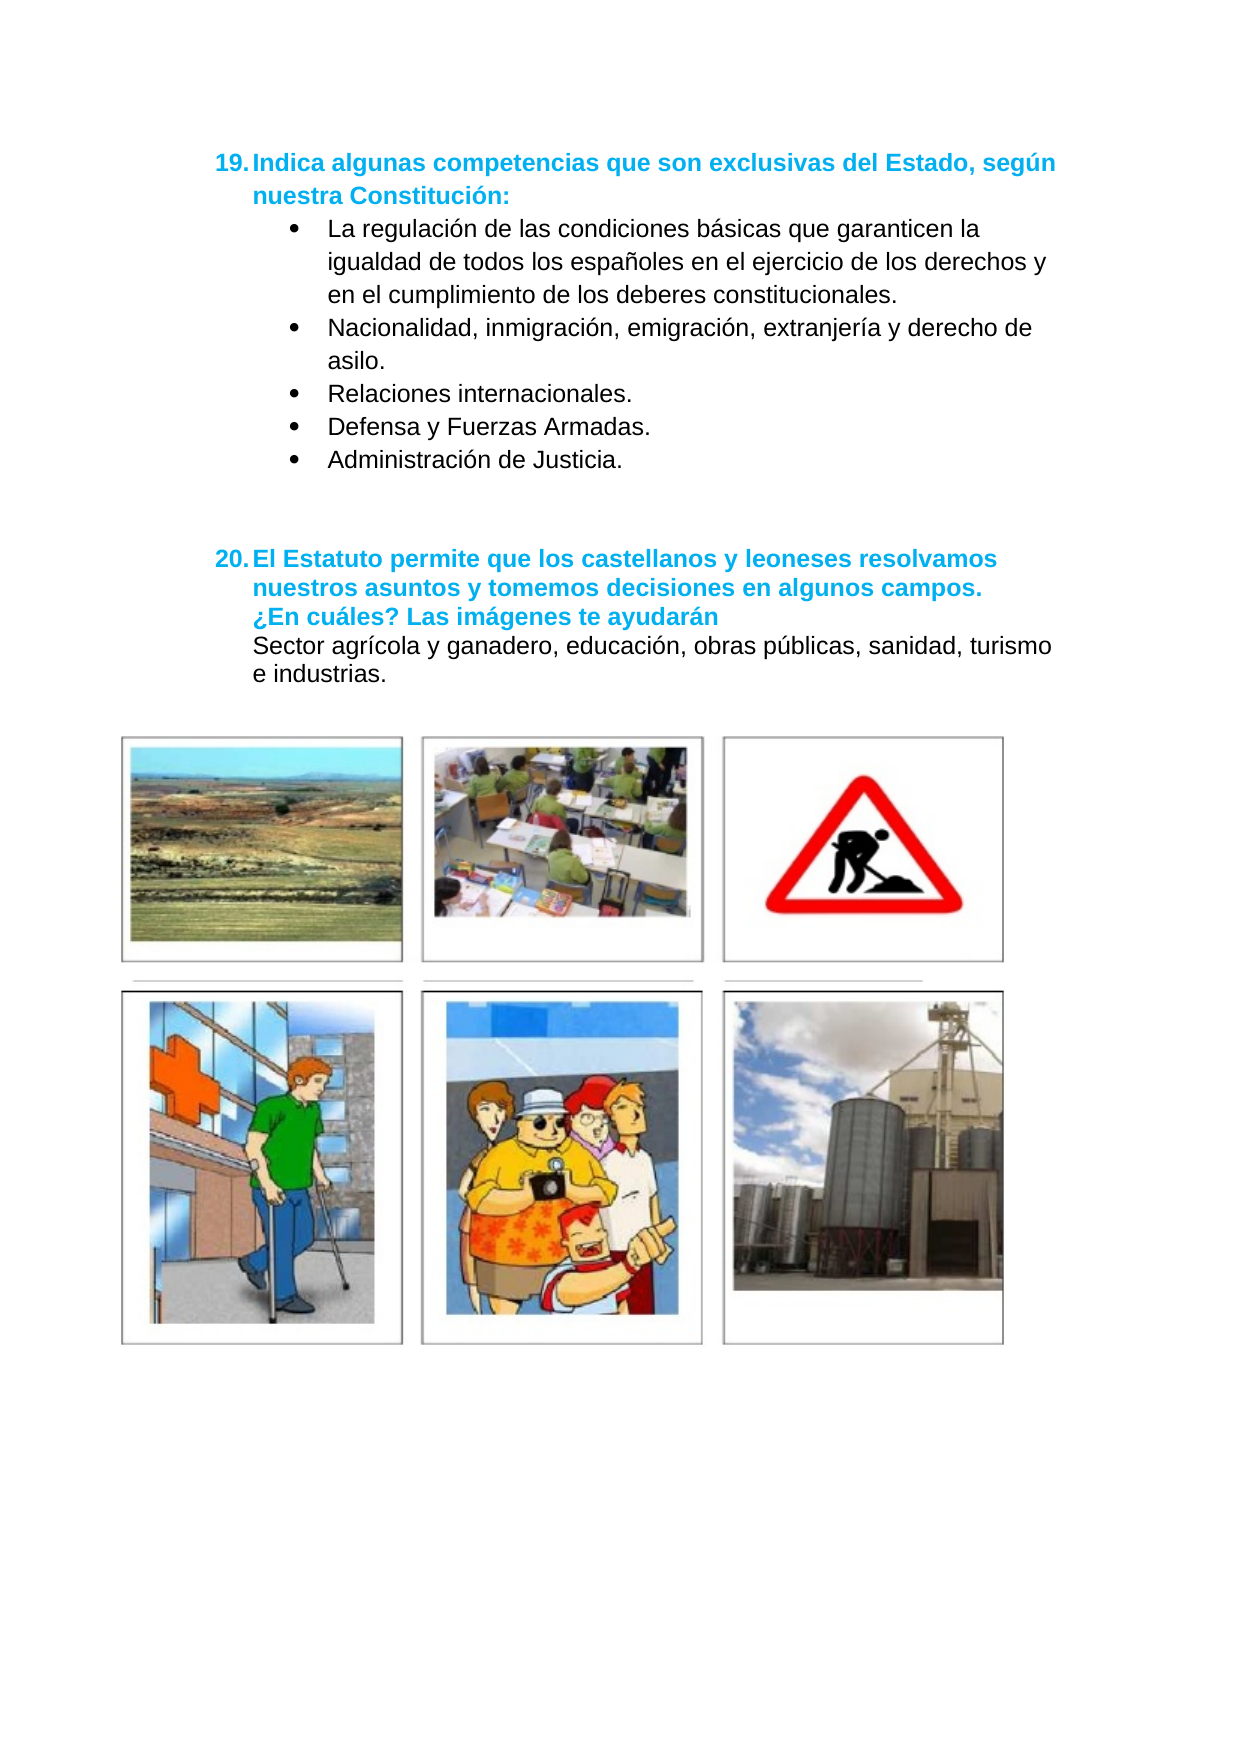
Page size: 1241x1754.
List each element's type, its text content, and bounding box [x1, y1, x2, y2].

picture [120, 736, 1007, 1345]
list Defensa y Fuerzas Armadas. [290, 412, 1063, 441]
list La regulación de las condiciones básicas que garanticen la igualdad de todos los españoles en el ejercicio de los derechos y en el cumplimiento de los deberes constitucionales. [290, 214, 1063, 308]
list Sector agrícola y ganadero, educación, obras públicas, sanidad, turismo e industrias. [252, 631, 1063, 688]
list El Estatuto permite que los castellanos y leoneses resolvamos nuestros asuntos y tomemos decisiones en algunos campos. ¿En cuáles? Las imágenes te ayudarán [215, 544, 1063, 631]
list Nacionalidad, inmigración, emigración, extranjería y derecho de asilo. [290, 313, 1063, 375]
list Administración de Justicia. [290, 445, 1063, 474]
list Indica algunas competencias que son exclusivas del Estado, según nuestra Constitución: [215, 148, 1063, 209]
list Relaciones internacionales. [290, 379, 1063, 408]
